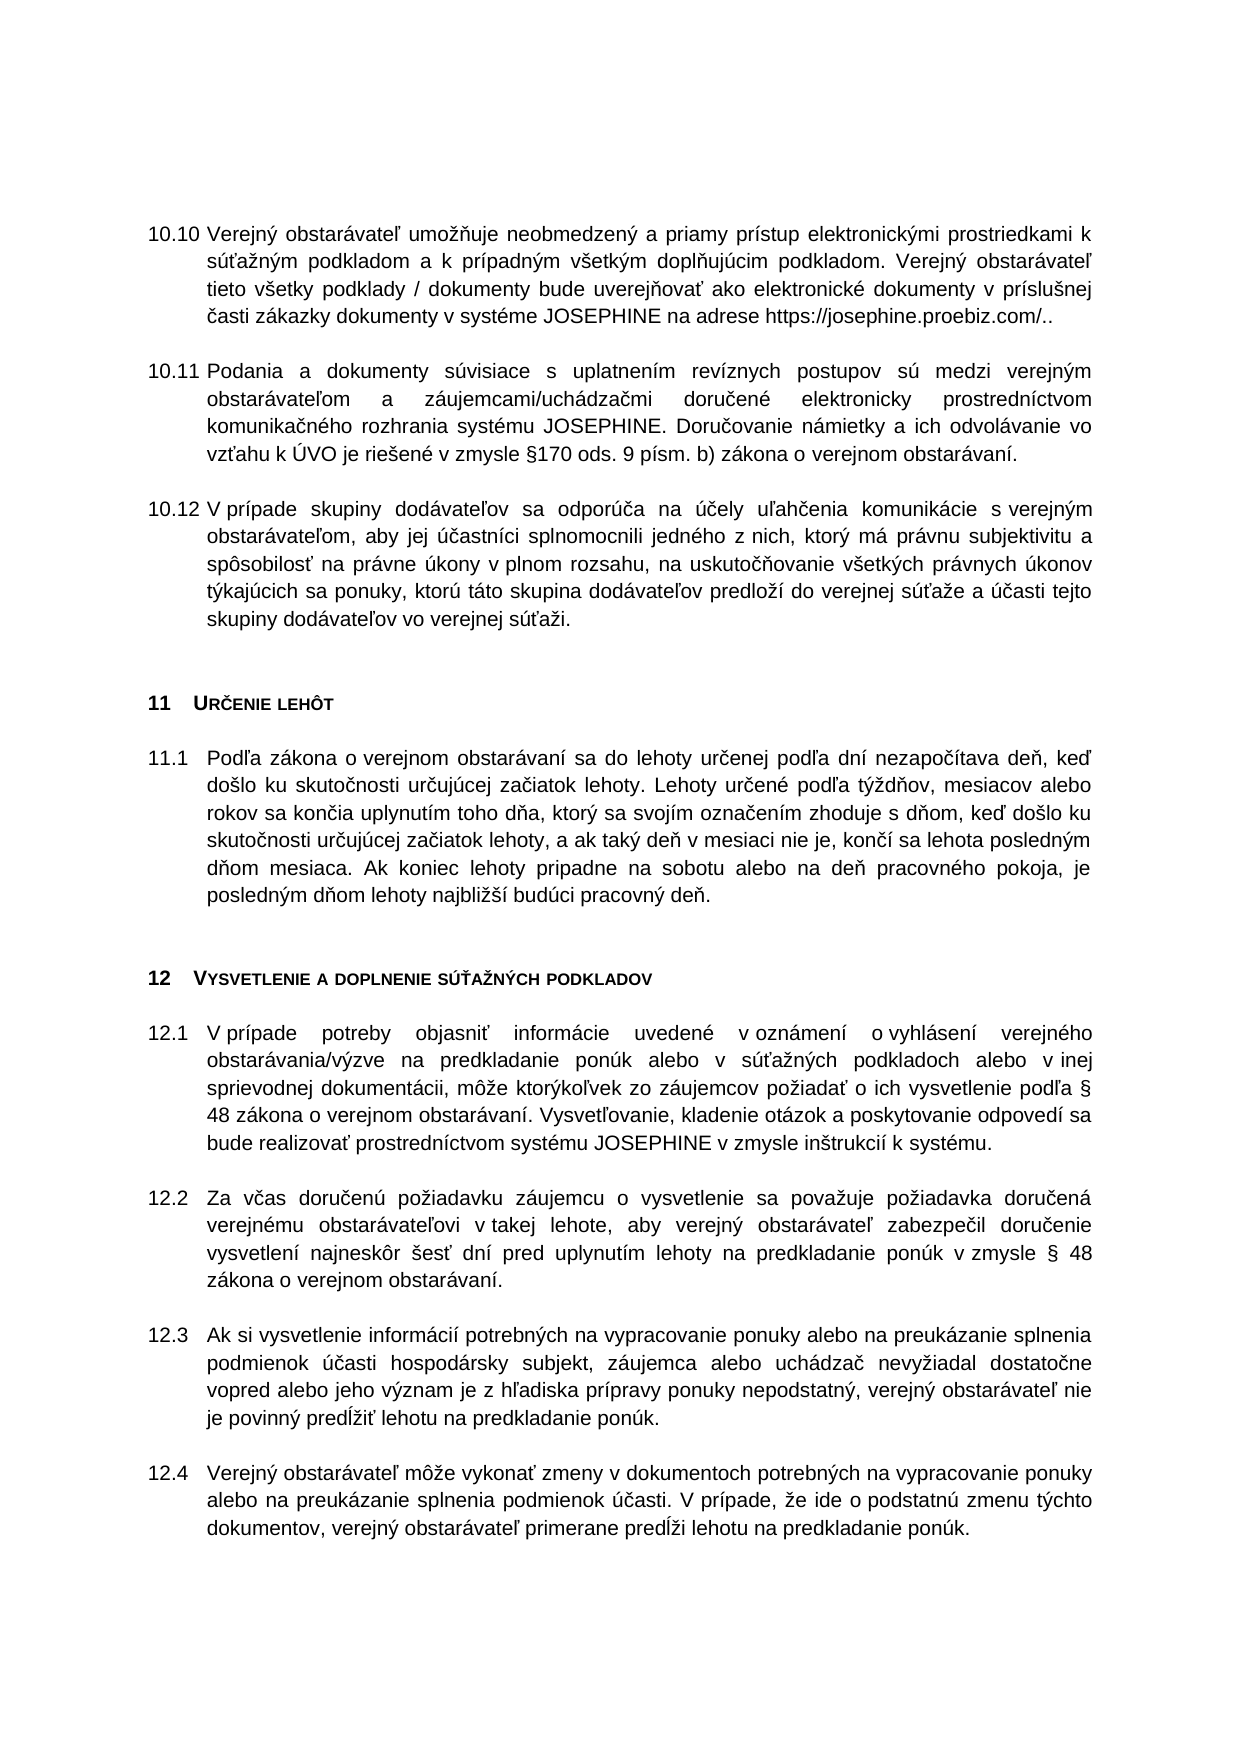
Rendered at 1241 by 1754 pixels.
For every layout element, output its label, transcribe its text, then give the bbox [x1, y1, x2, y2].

list Verejný obstarávateľ umožňuje neobmedzený a priamy prístup elektronickými prostriedkami k súťažným podkladom a k prípadným všetkým doplňujúcim podkladom. Verejný obstarávateľ tieto všetky podklady / dokumenty bude uverejňovať ako elektronické dokumenty v príslušnej časti zákazky dokumenty v systéme JOSEPHINE na adrese https://josephine.proebiz.com/.. [148, 222, 1093, 328]
list Ak si vysvetlenie informácií potrebných na vypracovanie ponuky alebo na preukázanie splnenia podmienok účasti hospodársky subjekt, záujemca alebo uchádzač nevyžiadal dostatočne vopred alebo jeho význam je z hľadiska prípravy ponuky nepodstatný, verejný obstarávateľ nie je povinný predĺžiť lehotu na predkladanie ponúk. [148, 1323, 1093, 1429]
list Podania a dokumenty súvisiace s uplatnením revíznych postupov sú medzi verejným obstarávateľom a záujemcami/uchádzačmi doručené elektronicky prostredníctvom komunikačného rozhrania systému JOSEPHINE. Doručovanie námietky a ich odvolávanie vo vzťahu k ÚVO je riešené v zmysle §170 ods. 9 písm. b) zákona o verejnom obstarávaní. [148, 359, 1093, 466]
list Za včas doručenú požiadavku záujemcu o vysvetlenie sa považuje požiadavka doručená verejnému obstarávateľovi v takej lehote, aby verejný obstarávateľ zabezpečil doručenie vysvetlení najneskôr šesť dní pred uplynutím lehoty na predkladanie ponúk v zmysle § 48 zákona o verejnom obstarávaní. [148, 1185, 1093, 1292]
subtitle Vysvetlenie a doplnenie súťažných podkladov [148, 965, 1093, 989]
list V prípade potreby objasniť informácie uvedené v oznámení o vyhlásení verejného obstarávania/výzve na predkladanie ponúk alebo v súťažných podkladoch alebo v inej sprievodnej dokumentácii, môže ktorýkoľvek zo záujemcov požiadať o ich vysvetlenie podľa § 48 zákona o verejnom obstarávaní. Vysvetľovanie, kladenie otázok a poskytovanie odpovedí sa bude realizovať prostredníctvom systému JOSEPHINE v zmysle inštrukcií k systému. [148, 1020, 1093, 1154]
list V prípade skupiny dodávateľov sa odporúča na účely uľahčenia komunikácie s verejným obstarávateľom, aby jej účastníci splnomocnili jedného z nich, ktorý má právnu subjektivitu a spôsobilosť na právne úkony v plnom rozsahu, na uskutočňovanie všetkých právnych úkonov týkajúcich sa ponuky, ktorú táto skupina dodávateľov predloží do verejnej súťaže a účasti tejto skupiny dodávateľov vo verejnej súťaži. [148, 497, 1093, 631]
list Podľa zákona o verejnom obstarávaní sa do lehoty určenej podľa dní nezapočítava deň, keď došlo ku skutočnosti určujúcej začiatok lehoty. Lehoty určené podľa týždňov, mesiacov alebo rokov sa končia uplynutím toho dňa, ktorý sa svojím označením zhoduje s dňom, keď došlo ku skutočnosti určujúcej začiatok lehoty, a ak taký deň v mesiaci nie je, končí sa lehota posledným dňom mesiaca. Ak koniec lehoty pripadne na sobotu alebo na deň pracovného pokoja, je posledným dňom lehoty najbližší budúci pracovný deň. [148, 745, 1093, 907]
list Verejný obstarávateľ môže vykonať zmeny v dokumentoch potrebných na vypracovanie ponuky alebo na preukázanie splnenia podmienok účasti. V prípade, že ide o podstatnú zmenu týchto dokumentov, verejný obstarávateľ primerane predĺži lehotu na predkladanie ponúk. [148, 1460, 1093, 1539]
subtitle Určenie lehôt [148, 690, 1093, 714]
